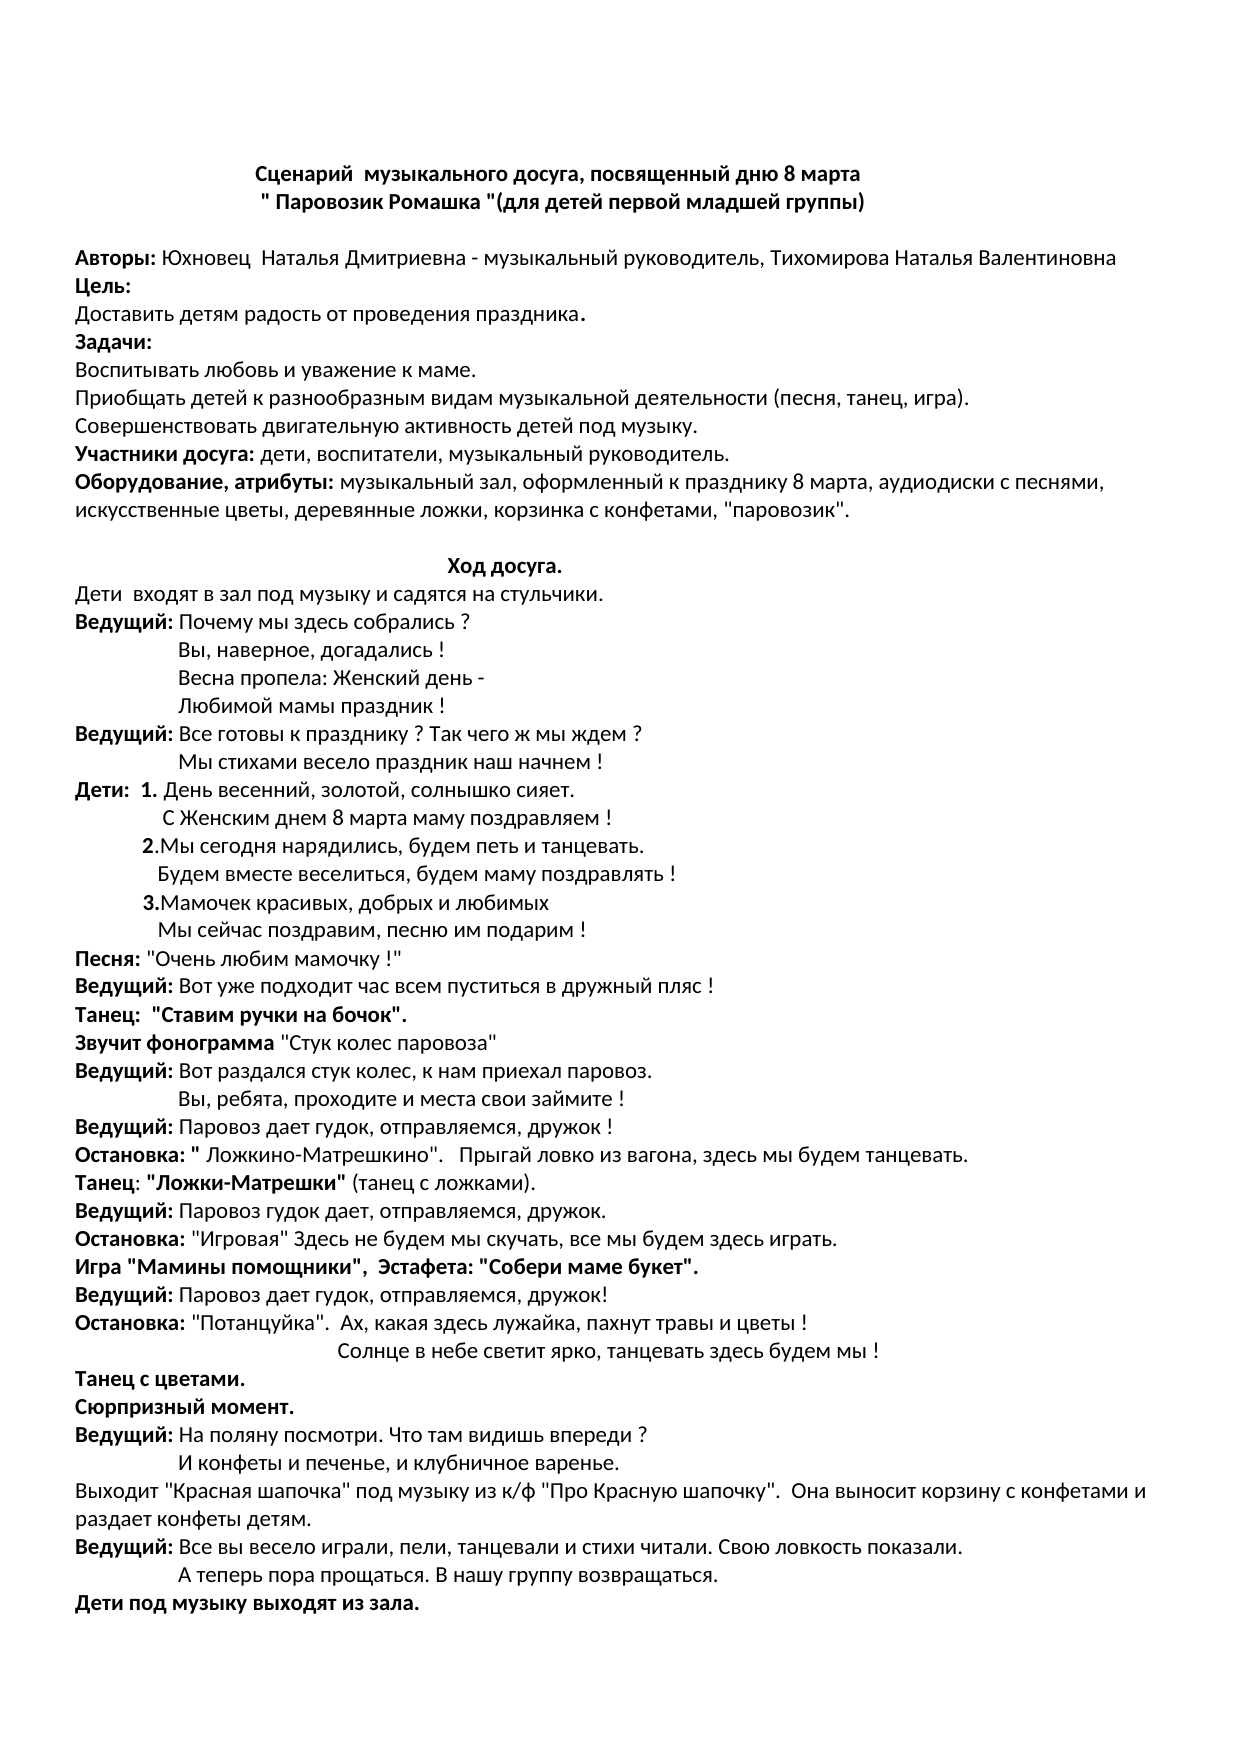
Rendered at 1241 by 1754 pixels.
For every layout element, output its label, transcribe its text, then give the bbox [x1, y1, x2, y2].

text Ведущий: Все вы весело играли, пели, танцевали и стихи читали. Свою ловкость показали. [75, 1532, 1165, 1560]
text Доставить детям радость от проведения праздника. [75, 299, 1165, 327]
text Танец с цветами. [75, 1364, 1165, 1392]
text 2.Мы сегодня нарядились, будем петь и танцевать. [75, 832, 1165, 859]
text Ведущий: Вот уже подходит час всем пуститься в дружный пляс ! [75, 972, 1165, 1000]
text Цель: [75, 271, 1165, 299]
text Дети под музыку выходят из зала. [75, 1588, 1165, 1616]
text Вы, наверное, догадались ! [75, 635, 1165, 663]
text Ведущий: Паровоз гудок дает, отправляемся, дружок. [75, 1196, 1165, 1224]
text Будем вместе веселиться, будем маму поздравлять ! [75, 859, 1165, 888]
text Ведущий: Паровоз дает гудок, отправляемся, дружок! [75, 1280, 1165, 1308]
text " Паровозик Ромашка "(для детей первой младшей группы) [75, 187, 1165, 215]
text Ведущий: Почему мы здесь собрались ? [75, 607, 1165, 635]
text Сценарий музыкального досуга, посвященный дню 8 марта [75, 159, 1165, 187]
text Ведущий: Вот раздался стук колес, к нам приехал паровоз. [75, 1056, 1165, 1084]
text Оборудование, атрибуты: музыкальный зал, оформленный к празднику 8 марта, аудиодиски с песнями, искусственные цветы, деревянные ложки, корзинка с конфетами, "паровозик". [75, 467, 1165, 523]
text Любимой мамы праздник ! [75, 691, 1165, 719]
text Совершенствовать двигательную активность детей под музыку. [75, 411, 1165, 439]
text Воспитывать любовь и уважение к маме. [75, 355, 1165, 383]
text Сюрпризный момент. [75, 1392, 1165, 1420]
text Ведущий: На поляну посмотри. Что там видишь впереди ? [75, 1420, 1165, 1448]
text Ход досуга. [75, 551, 1165, 579]
text Остановка: "Игровая" Здесь не будем мы скучать, все мы будем здесь играть. [75, 1224, 1165, 1252]
text Авторы: Юхновец Наталья Дмитриевна - музыкальный руководитель, Тихомирова Наталья Валентиновна [75, 243, 1165, 271]
text А теперь пора прощаться. В нашу группу возвращаться. [75, 1560, 1165, 1588]
text Мы стихами весело праздник наш начнем ! [75, 747, 1165, 776]
text Весна пропела: Женский день - [75, 663, 1165, 691]
text Дети: 1. День весенний, золотой, солнышко сияет. [75, 776, 1165, 803]
text Вы, ребята, проходите и места свои займите ! [75, 1084, 1165, 1112]
text Звучит фонограмма "Стук колес паровоза" [75, 1028, 1165, 1056]
text Участники досуга: дети, воспитатели, музыкальный руководитель. [75, 439, 1165, 467]
text И конфеты и печенье, и клубничное варенье. [75, 1448, 1165, 1476]
text Дети входят в зал под музыку и садятся на стульчики. [75, 579, 1165, 607]
text Выходит "Красная шапочка" под музыку из к/ф "Про Красную шапочку". Она выносит корзину с конфетами и раздает конфеты детям. [75, 1476, 1165, 1532]
text Танец: "Ставим ручки на бочок". [75, 1000, 1165, 1028]
text Остановка: " Ложкино-Матрешкино". Прыгай ловко из вагона, здесь мы будем танцевать. [75, 1140, 1165, 1168]
text Задачи: [75, 327, 1165, 355]
text Ведущий: Паровоз дает гудок, отправляемся, дружок ! [75, 1112, 1165, 1140]
text Солнце в небе светит ярко, танцевать здесь будем мы ! [75, 1336, 1165, 1364]
text Игра "Мамины помощники", Эстафета: "Собери маме букет". [75, 1252, 1165, 1280]
text Ведущий: Все готовы к празднику ? Так чего ж мы ждем ? [75, 719, 1165, 747]
text С Женским днем 8 марта маму поздравляем ! [75, 803, 1165, 832]
text Песня: "Очень любим мамочку !" [75, 944, 1165, 972]
text 3.Мамочек красивых, добрых и любимых [75, 888, 1165, 916]
text Танец: "Ложки-Матрешки" (танец с ложками). [75, 1168, 1165, 1196]
text Мы сейчас поздравим, песню им подарим ! [75, 916, 1165, 944]
text Приобщать детей к разнообразным видам музыкальной деятельности (песня, танец, игра). [75, 383, 1165, 411]
text Остановка: "Потанцуйка". Ах, какая здесь лужайка, пахнут травы и цветы ! [75, 1308, 1165, 1336]
